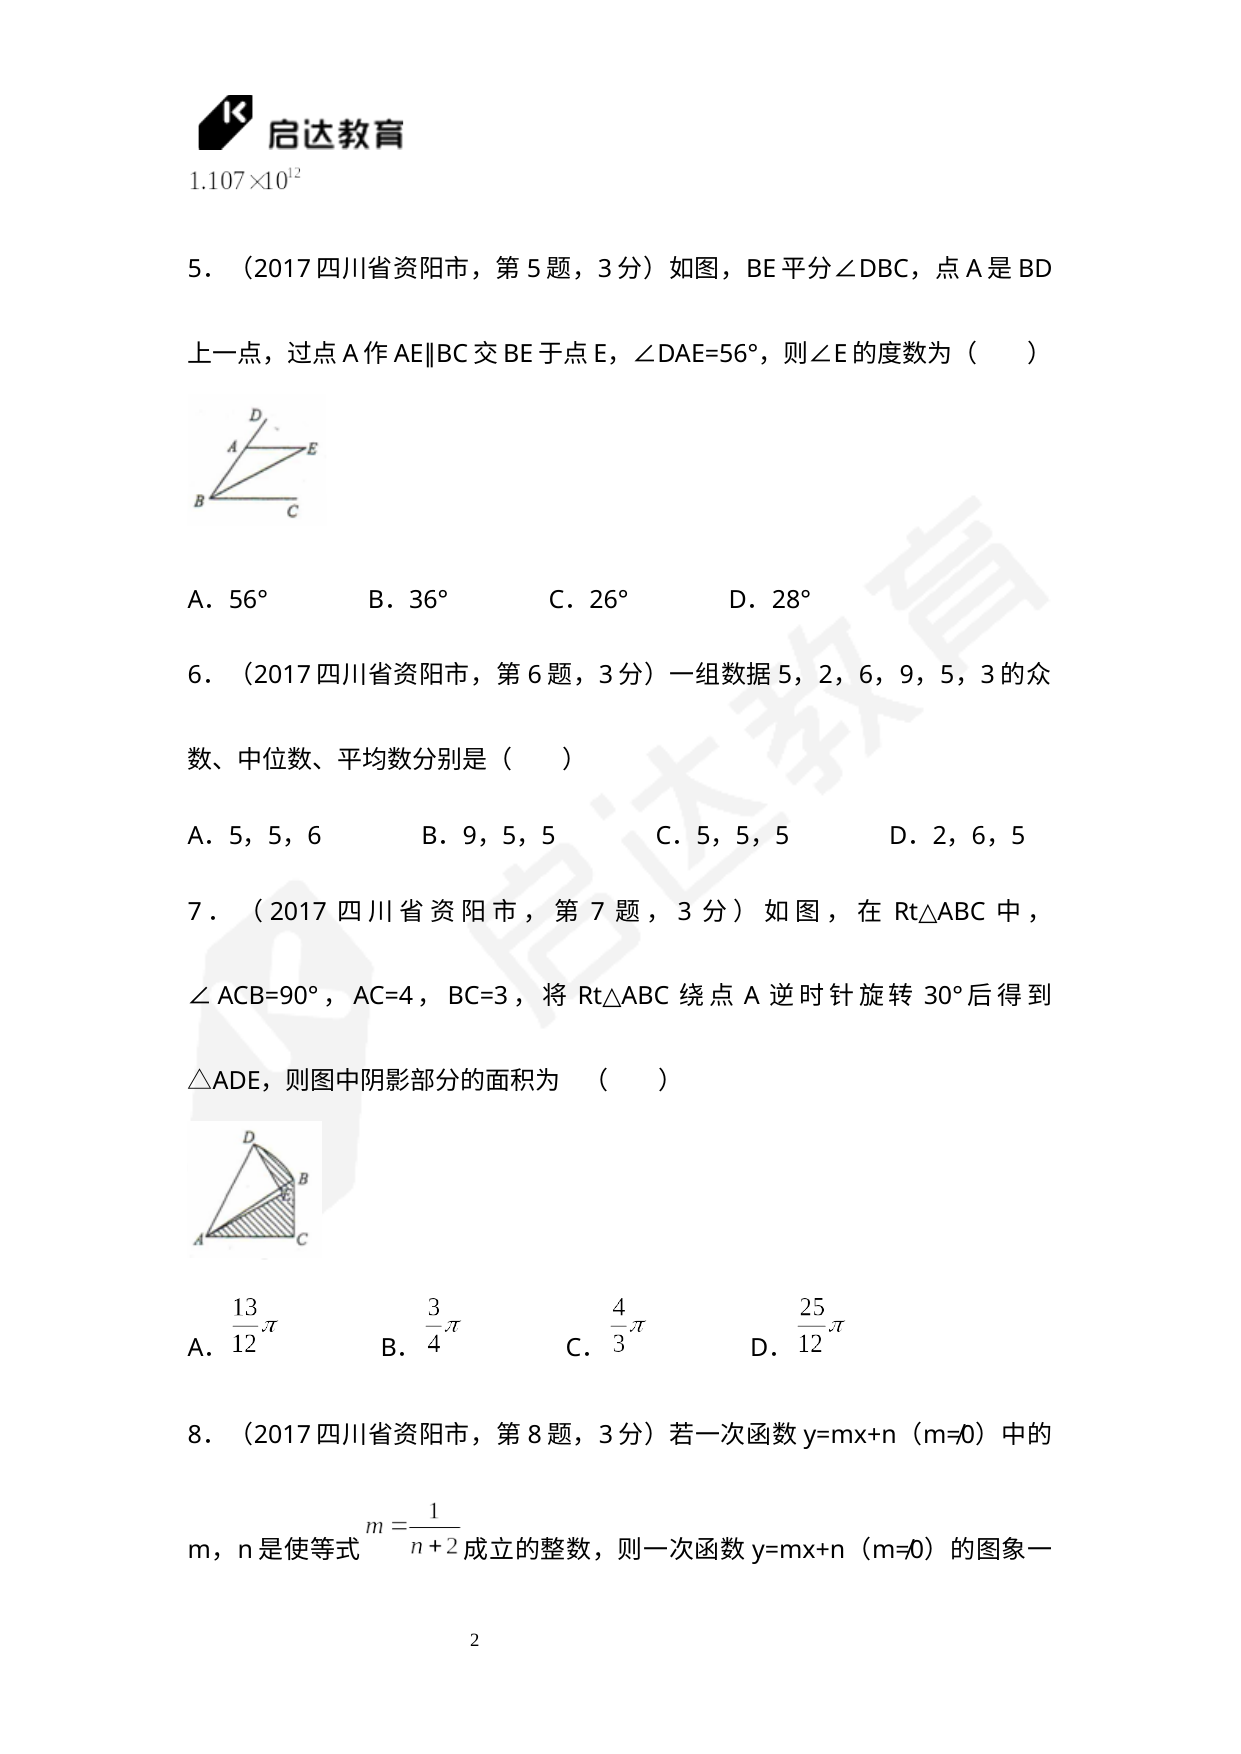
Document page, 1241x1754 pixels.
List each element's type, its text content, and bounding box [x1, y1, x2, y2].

text A．5，5，6 B．9，5，5 C．5，5，5 D．2，6，5 [187, 801, 1053, 866]
text 7．（2017四川省资阳市，第7题，3分）如图，在Rt△ABC中，∠ACB=90°，AC=4，BC=3，将Rt△ABC绕点A逆时针旋转30°后得到△ADE，则图中阴影部分的面积为 （ ） [187, 877, 1053, 1111]
text 8．（2017四川省资阳市，第8题，3分）若一次函数y=mx+n（m≠0）中的m，n是使等式成立的整数，则一次函数y=mx+n（m≠0）的图象一定经过的象限是 （ ） [187, 1400, 1053, 1592]
text A， B． C． D． [187, 162, 1053, 227]
text A． B． C． D． [187, 1292, 1053, 1389]
text A．56° B．36° C．26° D．28° [187, 565, 1053, 630]
text 5．（2017四川省资阳市，第5题，3分）如图，BE平分∠DBC，点A是BD上一点，过点A作AE∥BC交BE于点E，∠DAE=56°，则∠E的度数为（ ） [187, 234, 1053, 384]
picture [198, 95, 404, 150]
picture [187, 1121, 322, 1258]
text 6．（2017四川省资阳市，第6题，3分）一组数据5，2，6，9，5，3的众数、中位数、平均数分别是（ ） [187, 641, 1053, 790]
picture [187, 394, 327, 526]
